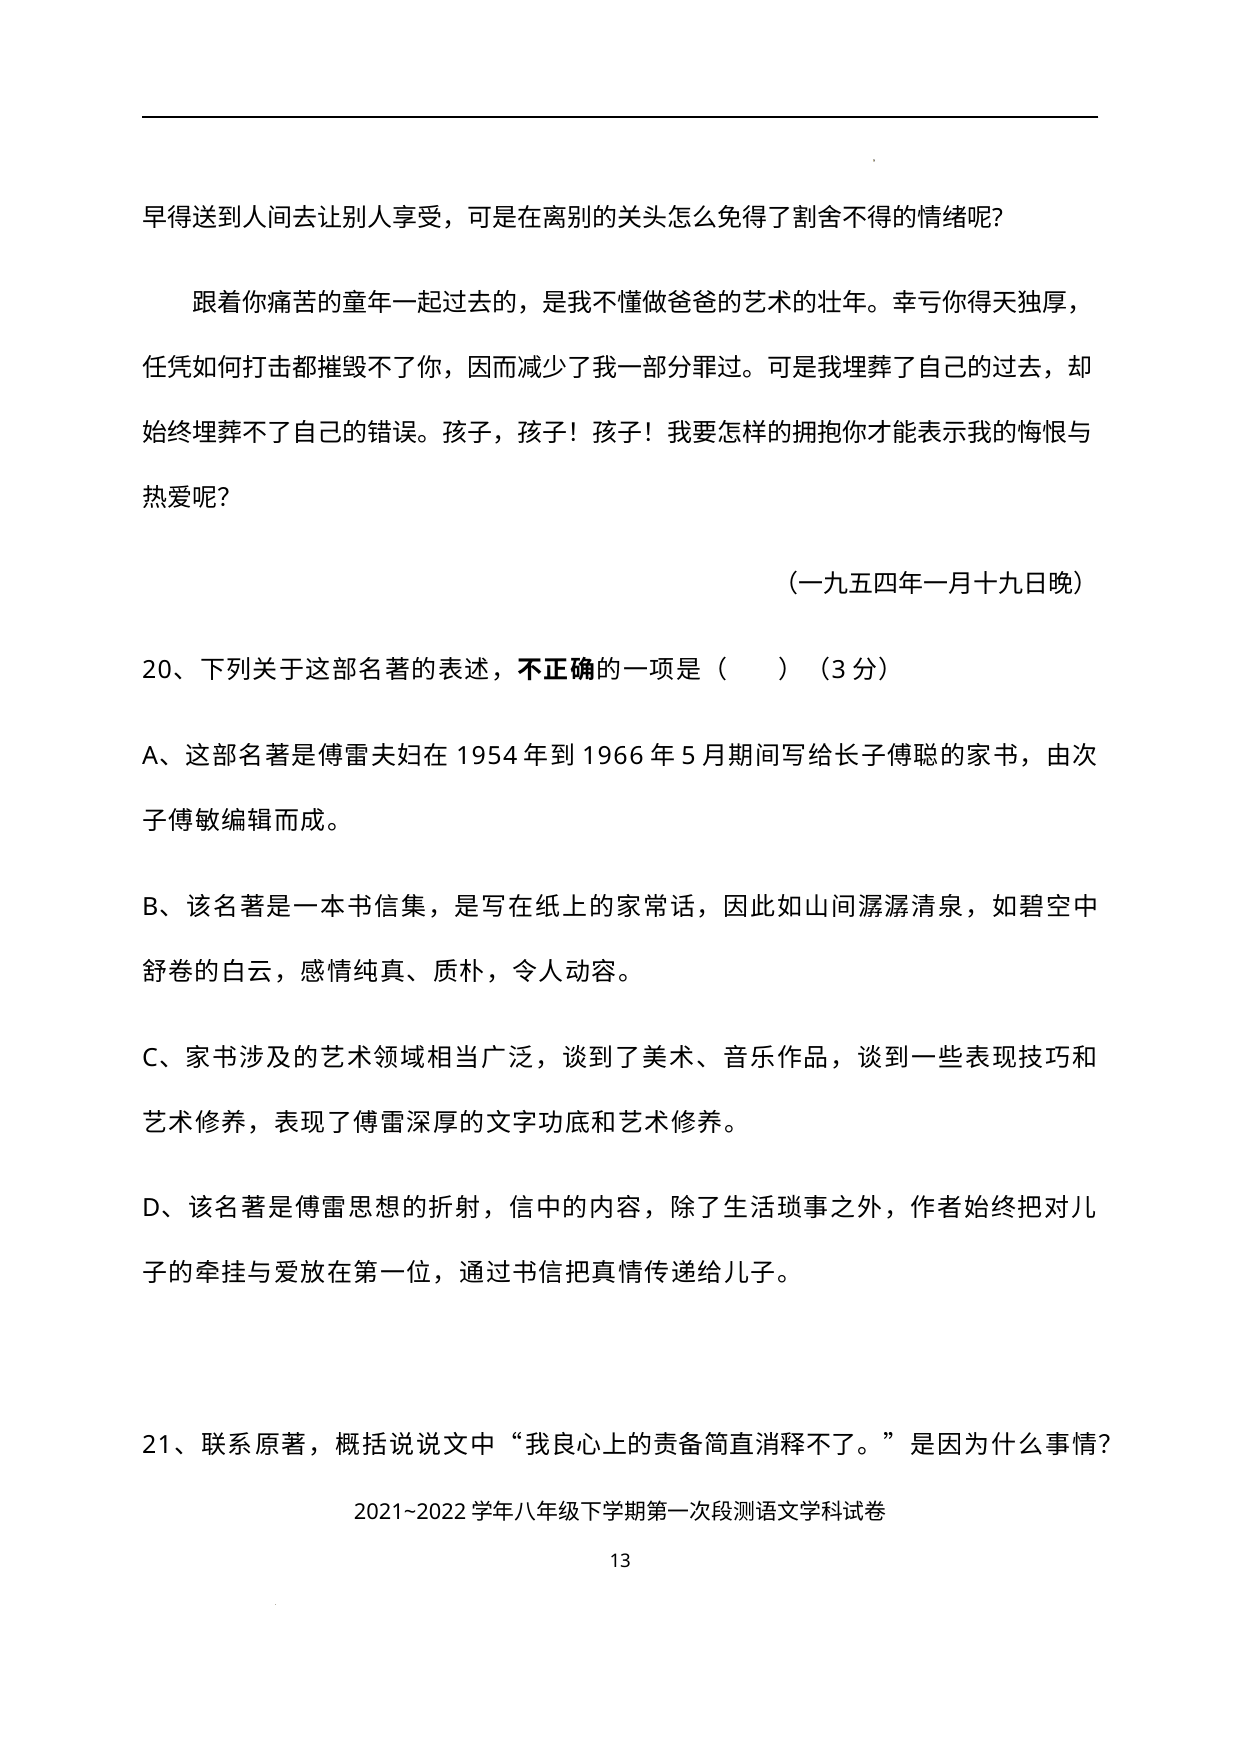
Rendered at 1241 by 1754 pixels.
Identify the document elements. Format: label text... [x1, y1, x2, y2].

list 该名著是一本书信集，是写在纸上的家常话，因此如山间潺潺清泉，如碧空中舒卷的白云，感情纯真、质朴，令人动容。 [142, 872, 1098, 1002]
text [142, 1410, 1098, 1475]
list 家书涉及的艺术领域相当广泛，谈到了美术、音乐作品，谈到一些表现技巧和艺术修养，表现了傅雷深厚的文字功底和艺术修养。 [142, 1023, 1098, 1153]
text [142, 183, 1098, 248]
list 这部名著是傅雷夫妇在1954年到1966年5月期间写给长子傅聪的家书，由次子傅敏编辑而成。 [142, 721, 1098, 851]
list 20、下列关于这部名著的表述，不正确的一项是（ ）（3分） [142, 635, 1098, 700]
list 该名著是傅雷思想的折射，信中的内容，除了生活琐事之外，作者始终把对儿子的牵挂与爱放在第一位，通过书信把真情传递给儿子。 [142, 1173, 1098, 1303]
text （一九五四年一月十九日晚） [142, 549, 1098, 614]
text 跟着你痛苦的童年一起过去的，是我不懂做爸爸的艺术的壮年。幸亏你得天独厚，任凭如何打击都摧毁不了你，因而减少了我一部分罪过。可是我埋葬了自己的过去，却始终埋葬不了自己的错误。孩子，孩子！孩子！我要怎样的拥抱你才能表示我的悔恨与热爱呢？ [142, 268, 1098, 528]
